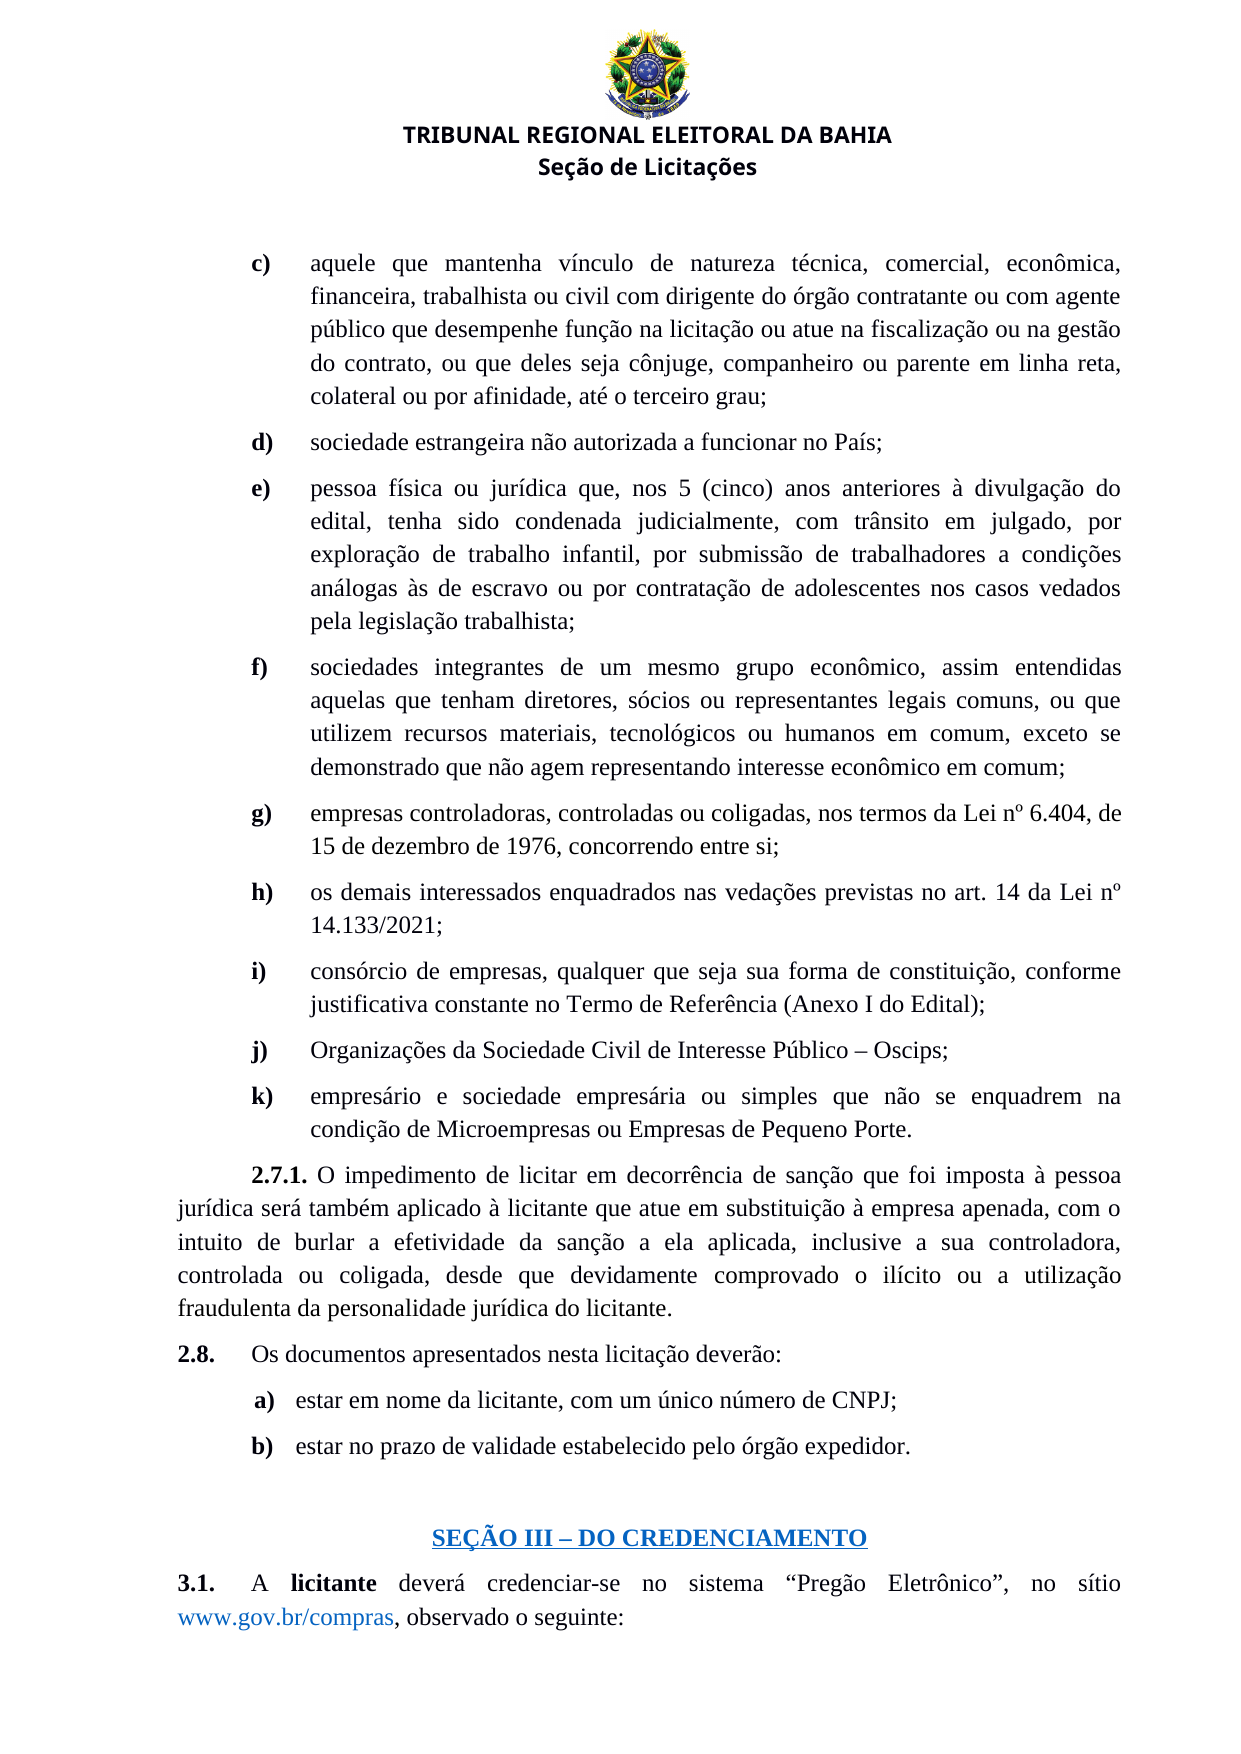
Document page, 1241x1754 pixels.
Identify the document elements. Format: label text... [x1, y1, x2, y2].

list empresas controladoras, controladas ou coligadas, nos termos da Lei nº 6.404, de 15 de dezembro de 1976, concorrendo entre si; [251, 794, 1122, 861]
list os demais interessados enquadrados nas vedações previstas no art. 14 da Lei nº 14.133/2021; [251, 873, 1122, 940]
text SEÇÃO III – DO CREDENCIAMENTO [177, 1519, 1122, 1553]
list aquele que mantenha vínculo de natureza técnica, comercial, econômica, financeira, trabalhista ou civil com dirigente do órgão contratante ou com agente público que desempenhe função na licitação ou atue na fiscalização ou na gestão do contrato, ou que deles seja cônjuge, companheiro ou parente em linha reta, colateral ou por afinidade, até o terceiro grau; [251, 244, 1122, 411]
list a) estar em nome da licitante, com um único número de CNPJ; [0, 1382, 1122, 1415]
list 2.7.1. O impedimento de licitar em decorrência de sanção que foi imposta à pessoa jurídica será também aplicado à licitante que atue em substituição à empresa apenada, com o intuito de burlar a efetividade da sanção a ela aplicada, inclusive a sua controladora, controlada ou coligada, desde que devidamente comprovado o ilícito ou a utilização fraudulenta da personalidade jurídica do licitante. [177, 1157, 1122, 1323]
text 3.1. A licitante deverá credenciar-se no sistema “Pregão Eletrônico”, no sítio www.gov.br/compras, observado o seguinte: [177, 1565, 1122, 1632]
list pessoa física ou jurídica que, nos 5 (cinco) anos anteriores à divulgação do edital, tenha sido condenada judicialmente, com trânsito em julgado, por exploração de trabalho infantil, por submissão de trabalhadores a condições análogas às de escravo ou por contratação de adolescentes nos casos vedados pela legislação trabalhista; [251, 469, 1122, 636]
list sociedade estrangeira não autorizada a funcionar no País; [251, 423, 1122, 457]
list empresário e sociedade empresária ou simples que não se enquadrem na condição de Microempresas ou Empresas de Pequeno Porte. [251, 1078, 1122, 1144]
list Organizações da Sociedade Civil de Interesse Público – Oscips; [251, 1032, 1122, 1065]
text 2.8. Os documentos apresentados nesta licitação deverão: [177, 1336, 1122, 1369]
list sociedades integrantes de um mesmo grupo econômico, assim entendidas aquelas que tenham diretores, sócios ou representantes legais comuns, ou que utilizem recursos materiais, tecnológicos ou humanos em comum, exceto se demonstrado que não agem representando interesse econômico em comum; [251, 648, 1122, 782]
list consórcio de empresas, qualquer que seja sua forma de constituição, conforme justificativa constante no Termo de Referência (Anexo I do Edital); [251, 953, 1122, 1019]
list estar no prazo de validade estabelecido pelo órgão expedidor. [251, 1428, 1122, 1461]
